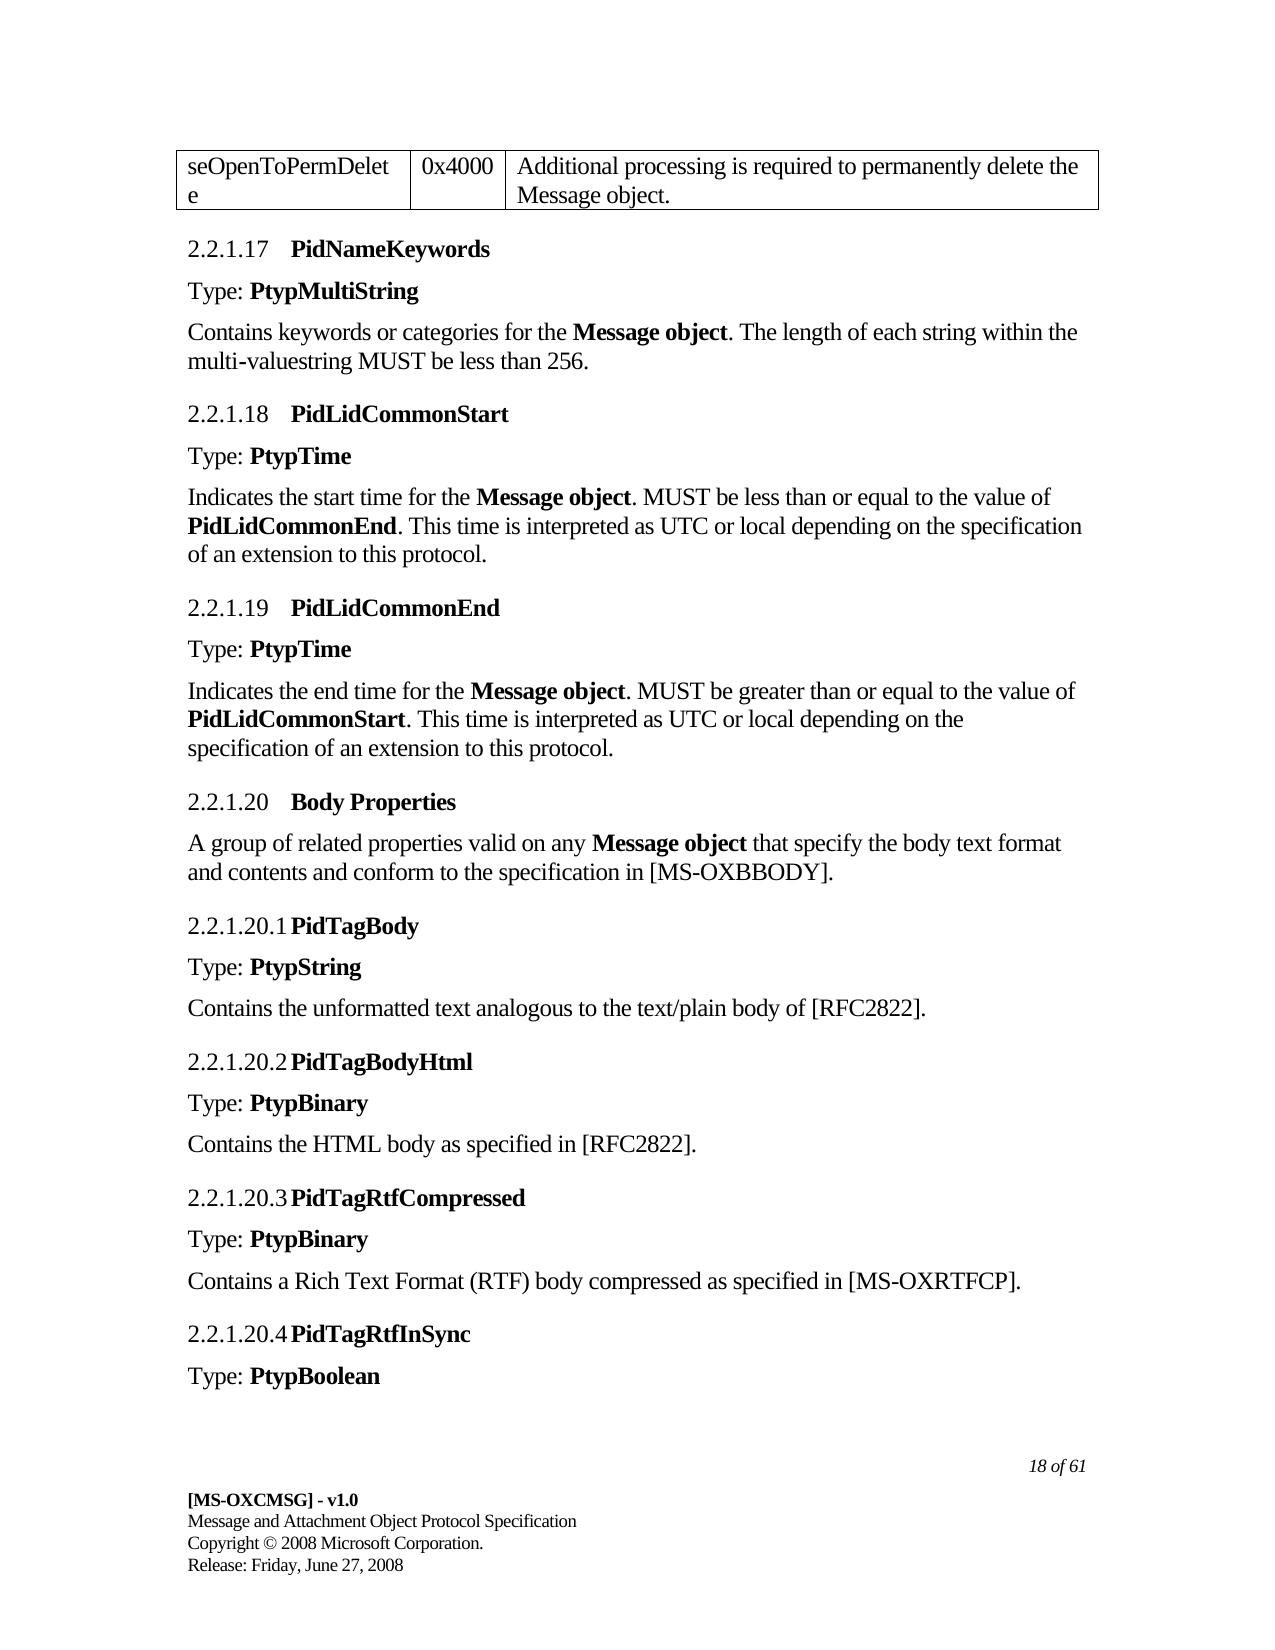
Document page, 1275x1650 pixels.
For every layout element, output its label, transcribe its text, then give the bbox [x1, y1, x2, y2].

subtitle PidTagRtfInSync [187, 1319, 1087, 1348]
subtitle PidNameKeywords [187, 234, 1087, 263]
text Indicates the end time for the Message object. MUST be greater than or equal to the value of PidLidCommonStart. This time is interpreted as UTC or local depending on the specification of an extension to this protocol. [187, 676, 1087, 762]
text Contains keywords or categories for the Message object. The length of each string within the multi-valuestring MUST be less than 256. [187, 317, 1087, 374]
subtitle PidTagRtfCompressed [187, 1183, 1087, 1212]
subtitle Body Properties [187, 787, 1087, 816]
subtitle PidLidCommonStart [187, 399, 1087, 428]
text Type: PtypMultiString [187, 276, 1087, 304]
text Type: PtypString [187, 952, 1087, 981]
text Type: PtypBoolean [187, 1361, 1087, 1389]
subtitle PidTagBodyHtml [187, 1047, 1087, 1076]
text Type: PtypBinary [187, 1224, 1087, 1253]
text Type: PtypTime [187, 441, 1087, 469]
text Contains a Rich Text Format (RTF) body compressed as specified in [MS-OXRTFCP]. [187, 1266, 1087, 1294]
text A group of related properties valid on any Message object that specify the body text format and contents and conform to the specification in [MS-OXBBODY]. [187, 828, 1087, 886]
text Contains the HTML body as specified in [RFC2822]. [187, 1129, 1087, 1158]
text Contains the unformatted text analogous to the text/plain body of [RFC2822]. [187, 993, 1087, 1022]
table_cell seOpenToPermDelete [177, 151, 410, 208]
text Type: PtypTime [187, 634, 1087, 663]
table_cell Additional processing is required to permanently delete the Message object. [506, 151, 1098, 208]
text Indicates the start time for the Message object. MUST be less than or equal to the value of PidLidCommonEnd. This time is interpreted as UTC or local depending on the specification of an extension to this protocol. [187, 482, 1087, 568]
text Type: PtypBinary [187, 1088, 1087, 1117]
subtitle PidTagBody [187, 911, 1087, 939]
table_cell 0x4000 [411, 151, 505, 208]
subtitle PidLidCommonEnd [187, 593, 1087, 622]
